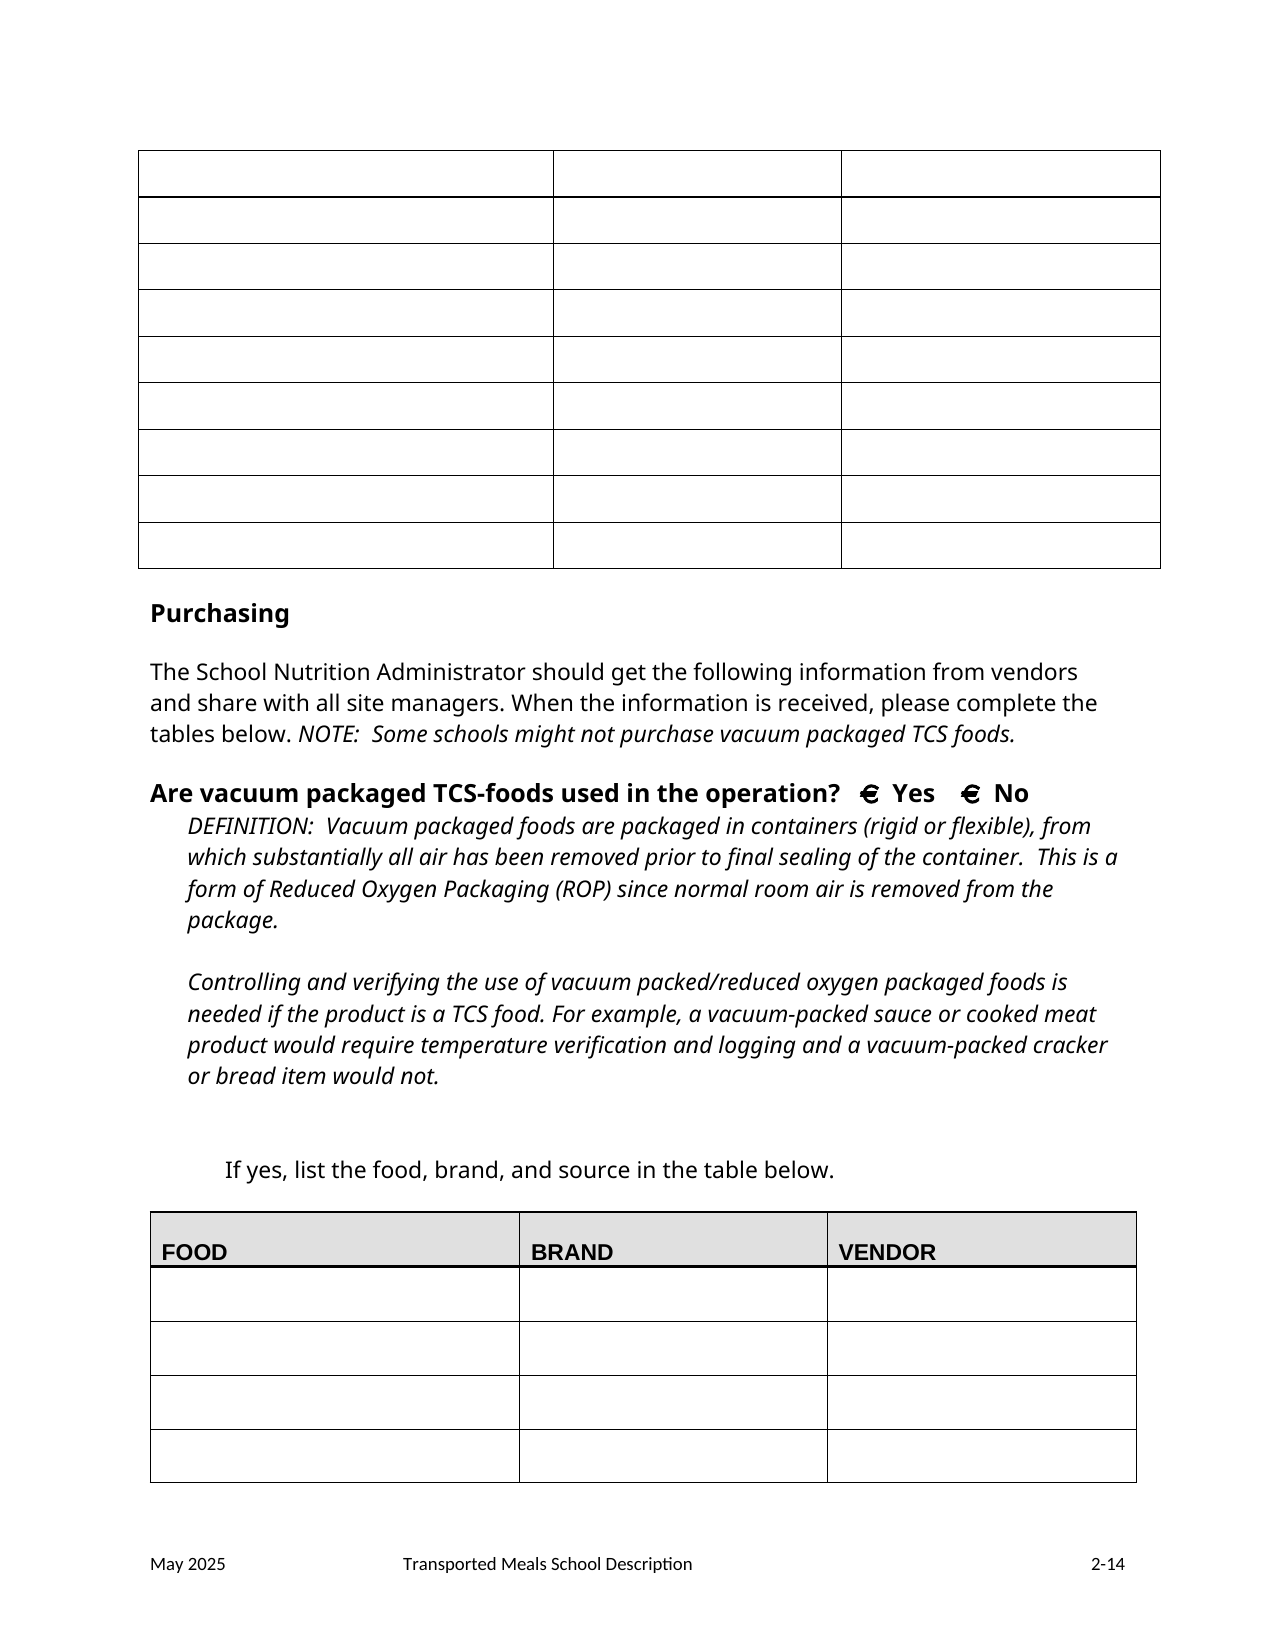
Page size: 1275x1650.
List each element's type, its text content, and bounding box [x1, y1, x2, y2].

subtitle Purchasing [150, 596, 1125, 629]
table_cell [554, 290, 841, 336]
table_cell [842, 198, 1160, 243]
table_cell [554, 383, 841, 429]
table_cell [151, 1268, 519, 1321]
text Controlling and verifying the use of vacuum packed/reduced oxygen packaged foods is needed if the product is a TCS food. For example, a vacuum-packed sauce or cooked meat product would require temperature verification and logging and a vacuum-packed cracker or bread item would not. [187, 966, 1125, 1091]
table_cell [554, 151, 841, 196]
table_cell [842, 523, 1160, 568]
table_cell [828, 1268, 1136, 1321]
table_cell [151, 1376, 519, 1428]
table_cell [139, 476, 553, 522]
table_cell [139, 290, 553, 336]
table_cell [842, 476, 1160, 522]
table_cell [139, 198, 553, 243]
table_cell [139, 337, 553, 382]
table_cell [842, 383, 1160, 429]
text Are vacuum packaged TCS-foods used in the operation? Yes No [150, 776, 1125, 810]
table_cell [842, 430, 1160, 475]
table_cell [842, 337, 1160, 382]
table_cell [139, 523, 553, 568]
table_cell [520, 1376, 827, 1428]
table_cell [842, 151, 1160, 196]
table_cell [554, 198, 841, 243]
table_cell [139, 244, 553, 289]
table_cell [828, 1376, 1136, 1428]
table_cell [554, 244, 841, 289]
table_cell [151, 1322, 519, 1375]
text The School Nutrition Administrator should get the following information from vendors and share with all site managers. When the information is received, please complete the tables below. NOTE: Some schools might not purchase vacuum packaged TCS foods. [150, 656, 1125, 750]
text If yes, list the food, brand, and source in the table below. [225, 1154, 1125, 1185]
text DEFINITION: Vacuum packaged foods are packaged in containers (rigid or flexible), from which substantially all air has been removed prior to final sealing of the container. This is a form of Reduced Oxygen Packaging (ROP) since normal room air is removed from the package. [187, 810, 1125, 935]
table_cell [554, 430, 841, 475]
table_cell [842, 290, 1160, 336]
table_cell [828, 1322, 1136, 1375]
table_cell [828, 1430, 1136, 1482]
table_cell [520, 1322, 827, 1375]
table_cell [554, 337, 841, 382]
table_cell [842, 244, 1160, 289]
table_cell [520, 1430, 827, 1482]
table_cell [520, 1268, 827, 1321]
table_cell [139, 151, 553, 196]
table_header FOOD [151, 1213, 519, 1265]
table_header VENDOR [828, 1213, 1136, 1265]
table_cell [139, 383, 553, 429]
table_cell [151, 1430, 519, 1482]
table_cell [139, 430, 553, 475]
table_cell [554, 476, 841, 522]
table_cell [554, 523, 841, 568]
table_header BRAND [520, 1213, 827, 1265]
